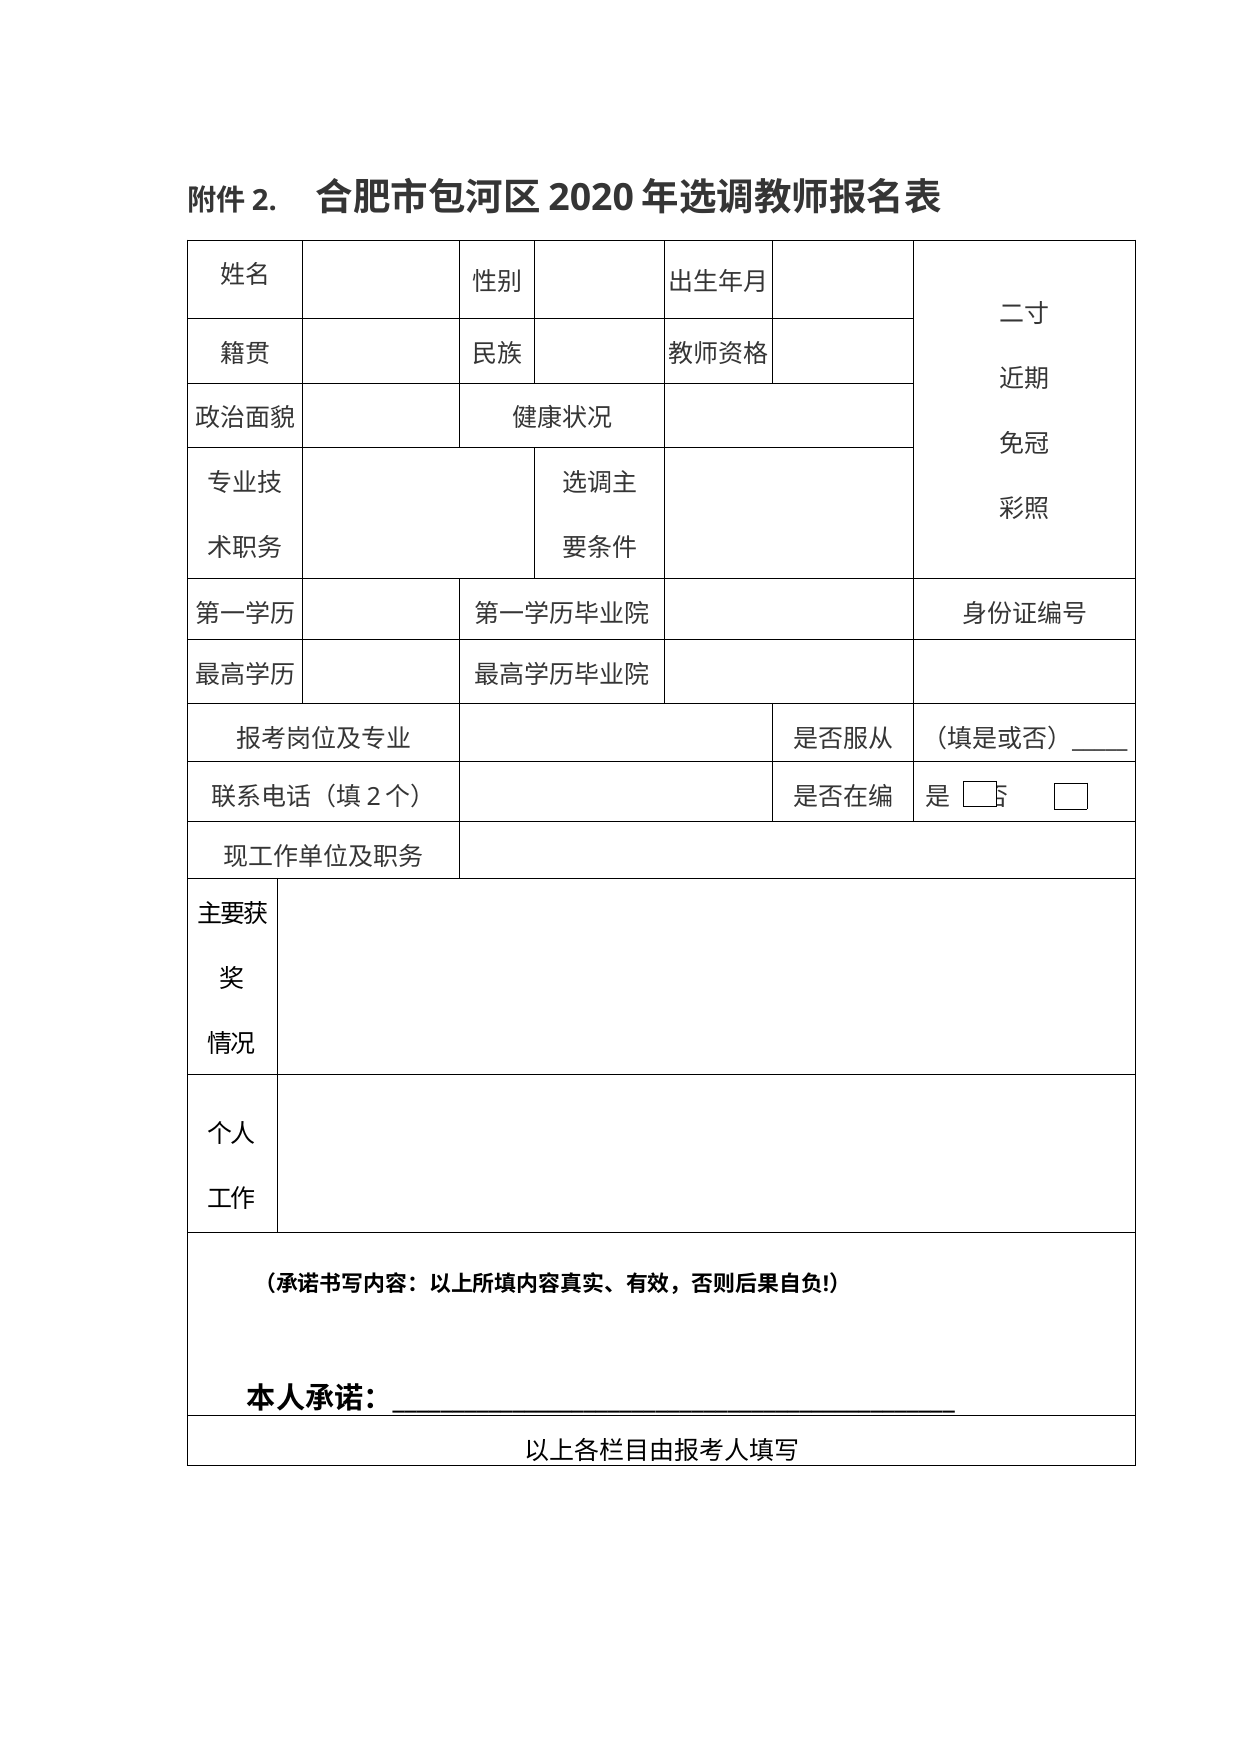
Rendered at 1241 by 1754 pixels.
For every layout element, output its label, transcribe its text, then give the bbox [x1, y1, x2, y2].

table_header [773, 241, 913, 318]
table_cell [665, 448, 913, 578]
table_cell 报考岗位及专业 [188, 704, 459, 761]
table_cell [303, 384, 459, 447]
table_cell [303, 319, 459, 382]
table_cell 是否服从 岗位分配 [773, 704, 913, 761]
table_header [535, 241, 664, 318]
table_cell 第一学历毕业院校、专业及时间 [460, 579, 664, 639]
table_cell [665, 640, 913, 703]
table_cell 主要获奖 情况 [188, 879, 277, 1074]
table_cell [278, 879, 1135, 1074]
table_cell 是 否 [914, 762, 1135, 821]
table_header 二寸 近期 免冠 彩照 [914, 241, 1135, 578]
table_cell 政治面貌 面貌 [188, 384, 302, 447]
table_cell [303, 448, 534, 578]
table_cell 个人 工作 简历 [188, 1075, 277, 1232]
table_cell [665, 579, 913, 639]
table_cell 专业技 术职务 [188, 448, 302, 578]
table_cell 健康状况 状况 [460, 384, 664, 447]
table_cell [535, 319, 664, 382]
table_header 姓名 [188, 241, 302, 318]
table_cell 民族 [460, 319, 534, 382]
table_cell 联系电话（填2个） [188, 762, 459, 821]
table_cell [460, 762, 772, 821]
table_cell [303, 640, 459, 703]
table_cell 籍贯 [188, 319, 302, 382]
table_cell [914, 640, 1135, 703]
table_cell [278, 1075, 1135, 1232]
table_cell （填是或否）_____ [914, 704, 1135, 761]
table_cell [460, 704, 772, 761]
text 附件2. 合肥市包河区2020年选调教师报名表 [187, 162, 1053, 227]
table_cell 第一学历 [188, 579, 302, 639]
table_cell 教师资格证种类引进类别 [665, 319, 772, 382]
table_cell 身份证编号 [914, 579, 1135, 639]
table_cell （承诺书写内容：以上所填内容真实、有效，否则后果自负!） 本人承诺：_______________________________________________ 彩照ueli签名： 年 月 日 [188, 1233, 1135, 1415]
table_header 出生年月 [665, 241, 772, 318]
table_cell 最高学历 [188, 640, 302, 703]
table_cell 以上各栏目由报考人填写 [188, 1416, 1135, 1465]
table_cell 选调主 要条件 [535, 448, 664, 578]
table_cell [665, 384, 913, 447]
table_cell [460, 822, 1135, 878]
table_cell 现工作单位及职务 [188, 822, 459, 878]
table_header [303, 241, 459, 318]
table_cell 是否在编 [773, 762, 913, 821]
table_header 性别 [460, 241, 534, 318]
table_cell [773, 319, 913, 382]
table_cell 最高学历毕业院校、专业及时间 [460, 640, 664, 703]
table_cell [303, 579, 459, 639]
